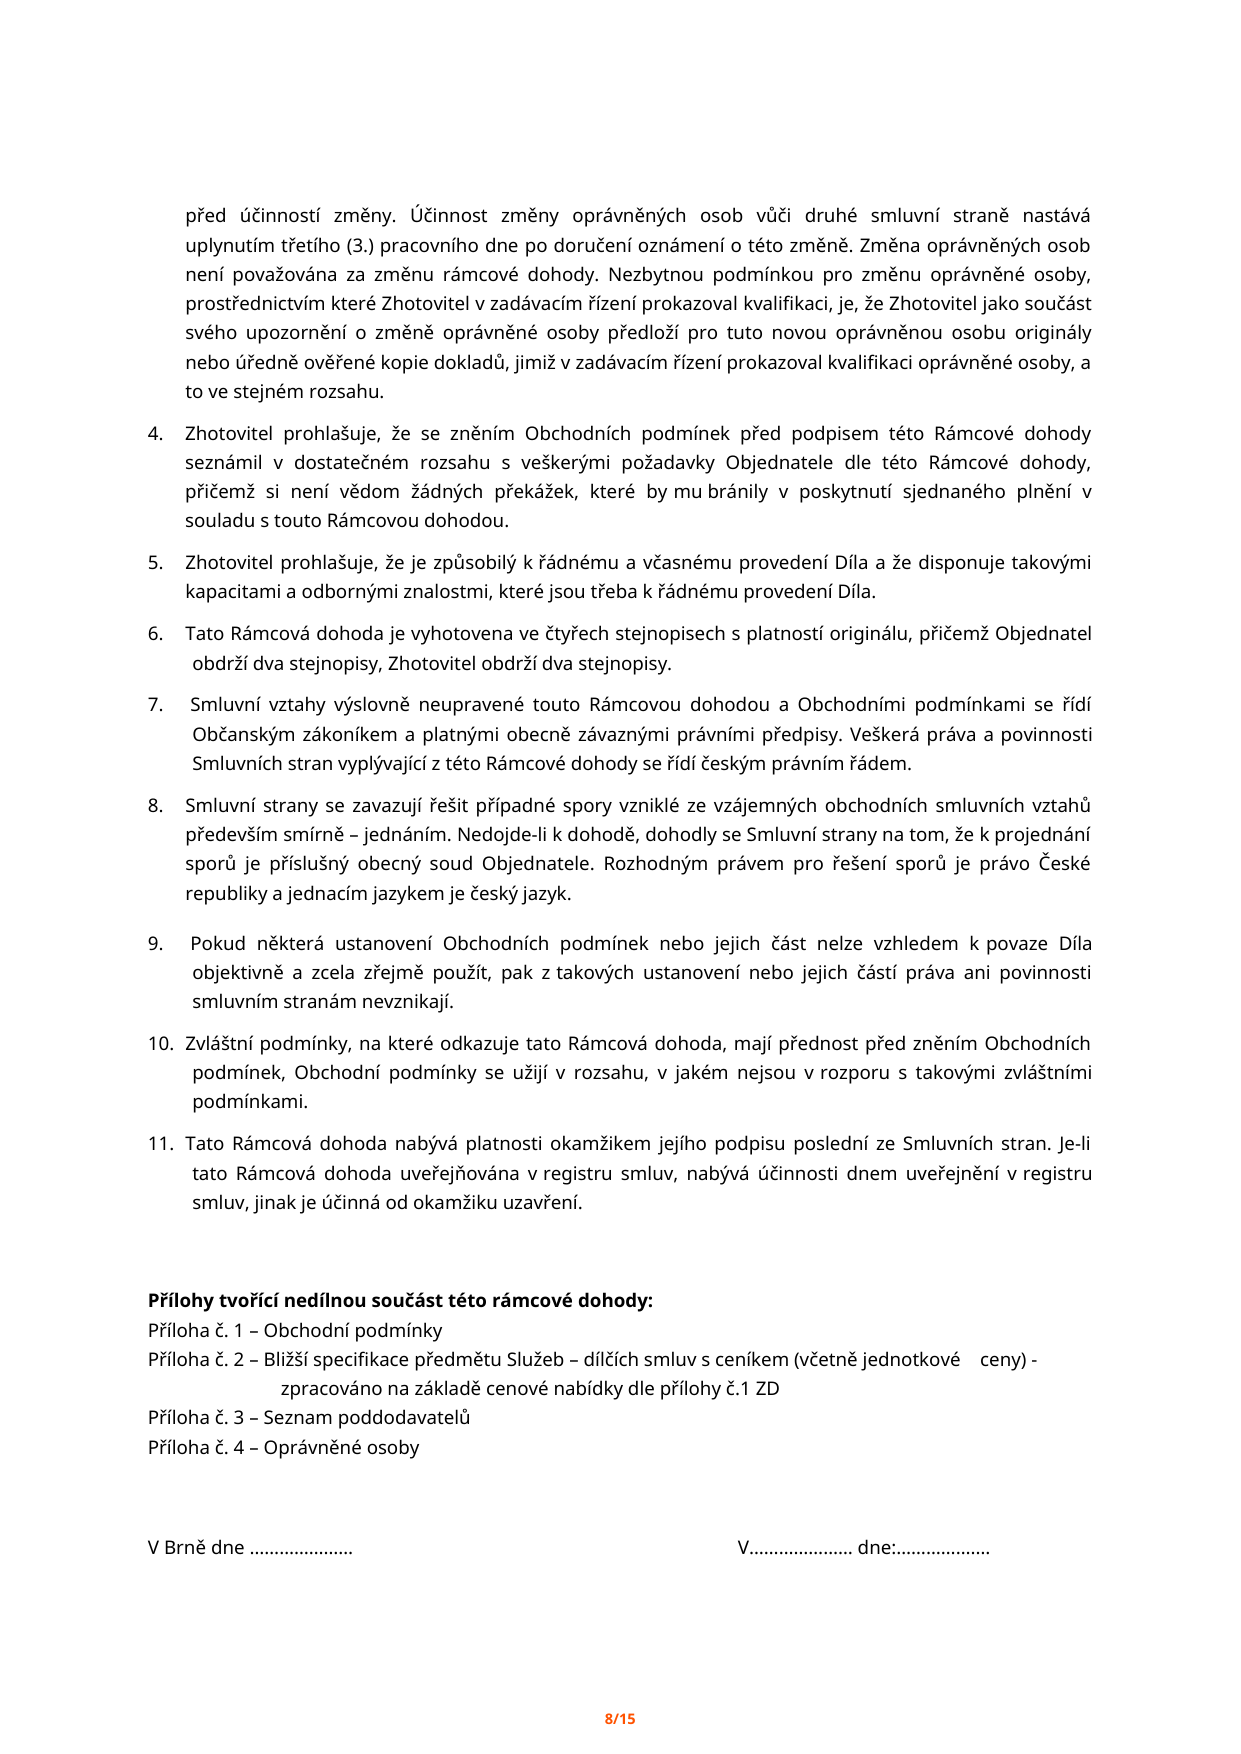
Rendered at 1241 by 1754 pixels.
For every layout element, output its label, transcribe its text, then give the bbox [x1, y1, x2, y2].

list Smluvní strany se zavazují řešit případné spory vzniklé ze vzájemných obchodních smluvních vztahů především smírně – jednáním. Nedojde-li k dohodě, dohodly se Smluvní strany na tom, že k projednání sporů je příslušný obecný soud Objednatele. Rozhodným právem pro řešení sporů je právo České republiky a jednacím jazykem je český jazyk. [148, 792, 1092, 905]
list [148, 203, 1092, 404]
list Tato Rámcová dohoda nabývá platnosti okamžikem jejího podpisu poslední ze Smluvních stran. Je-li tato Rámcová dohoda uveřejňována v registru smluv, nabývá účinnosti dnem uveřejnění v registru smluv, jinak je účinná od okamžiku uzavření. [148, 1131, 1092, 1214]
text Příloha č. 1 – Obchodní podmínky [148, 1317, 1095, 1342]
list Tato Rámcová dohoda je vyhotovena ve čtyřech stejnopisech s platností originálu, přičemž Objednatel obdrží dva stejnopisy, Zhotovitel obdrží dva stejnopisy. [148, 621, 1092, 675]
text Příloha č. 2 – Bližší specifikace předmětu Služeb – dílčích smluv s ceníkem (včetně jednotkové ceny) - zpracováno na základě cenové nabídky dle přílohy č.1 ZD [148, 1346, 1095, 1401]
text Přílohy tvořící nedílnou součást této rámcové dohody: [148, 1288, 1095, 1313]
text V Brně dne ………………… V………………… dne:…………….… [148, 1534, 1092, 1560]
list Pokud některá ustanovení Obchodních podmínek nebo jejich část nelze vzhledem k povaze Díla objektivně a zcela zřejmě použít, pak z takových ustanovení nebo jejich částí práva ani povinnosti smluvním stranám nevznikají. [148, 930, 1092, 1014]
text Příloha č. 3 – Seznam poddodavatelů [148, 1405, 1095, 1430]
text Příloha č. 4 – Oprávněné osoby [148, 1434, 1095, 1459]
list Zvláštní podmínky, na které odkazuje tato Rámcová dohoda, mají přednost před zněním Obchodních podmínek, Obchodní podmínky se užijí v rozsahu, v jakém nejsou v rozporu s takovými zvláštními podmínkami. [148, 1030, 1092, 1114]
list Zhotovitel prohlašuje, že je způsobilý k řádnému a včasnému provedení Díla a že disponuje takovými kapacitami a odbornými znalostmi, které jsou třeba k řádnému provedení Díla. [148, 549, 1092, 604]
list Zhotovitel prohlašuje, že se zněním Obchodních podmínek před podpisem této Rámcové dohody seznámil v dostatečném rozsahu s veškerými požadavky Objednatele dle této Rámcové dohody, přičemž si není vědom žádných překážek, které by mu bránily v poskytnutí sjednaného plnění v souladu s touto Rámcovou dohodou. [148, 420, 1092, 533]
list Smluvní vztahy výslovně neupravené touto Rámcovou dohodou a Obchodními podmínkami se řídí Občanským zákoníkem a platnými obecně závaznými právními předpisy. Veškerá práva a povinnosti Smluvních stran vyplývající z této Rámcové dohody se řídí českým právním řádem. [148, 692, 1092, 776]
